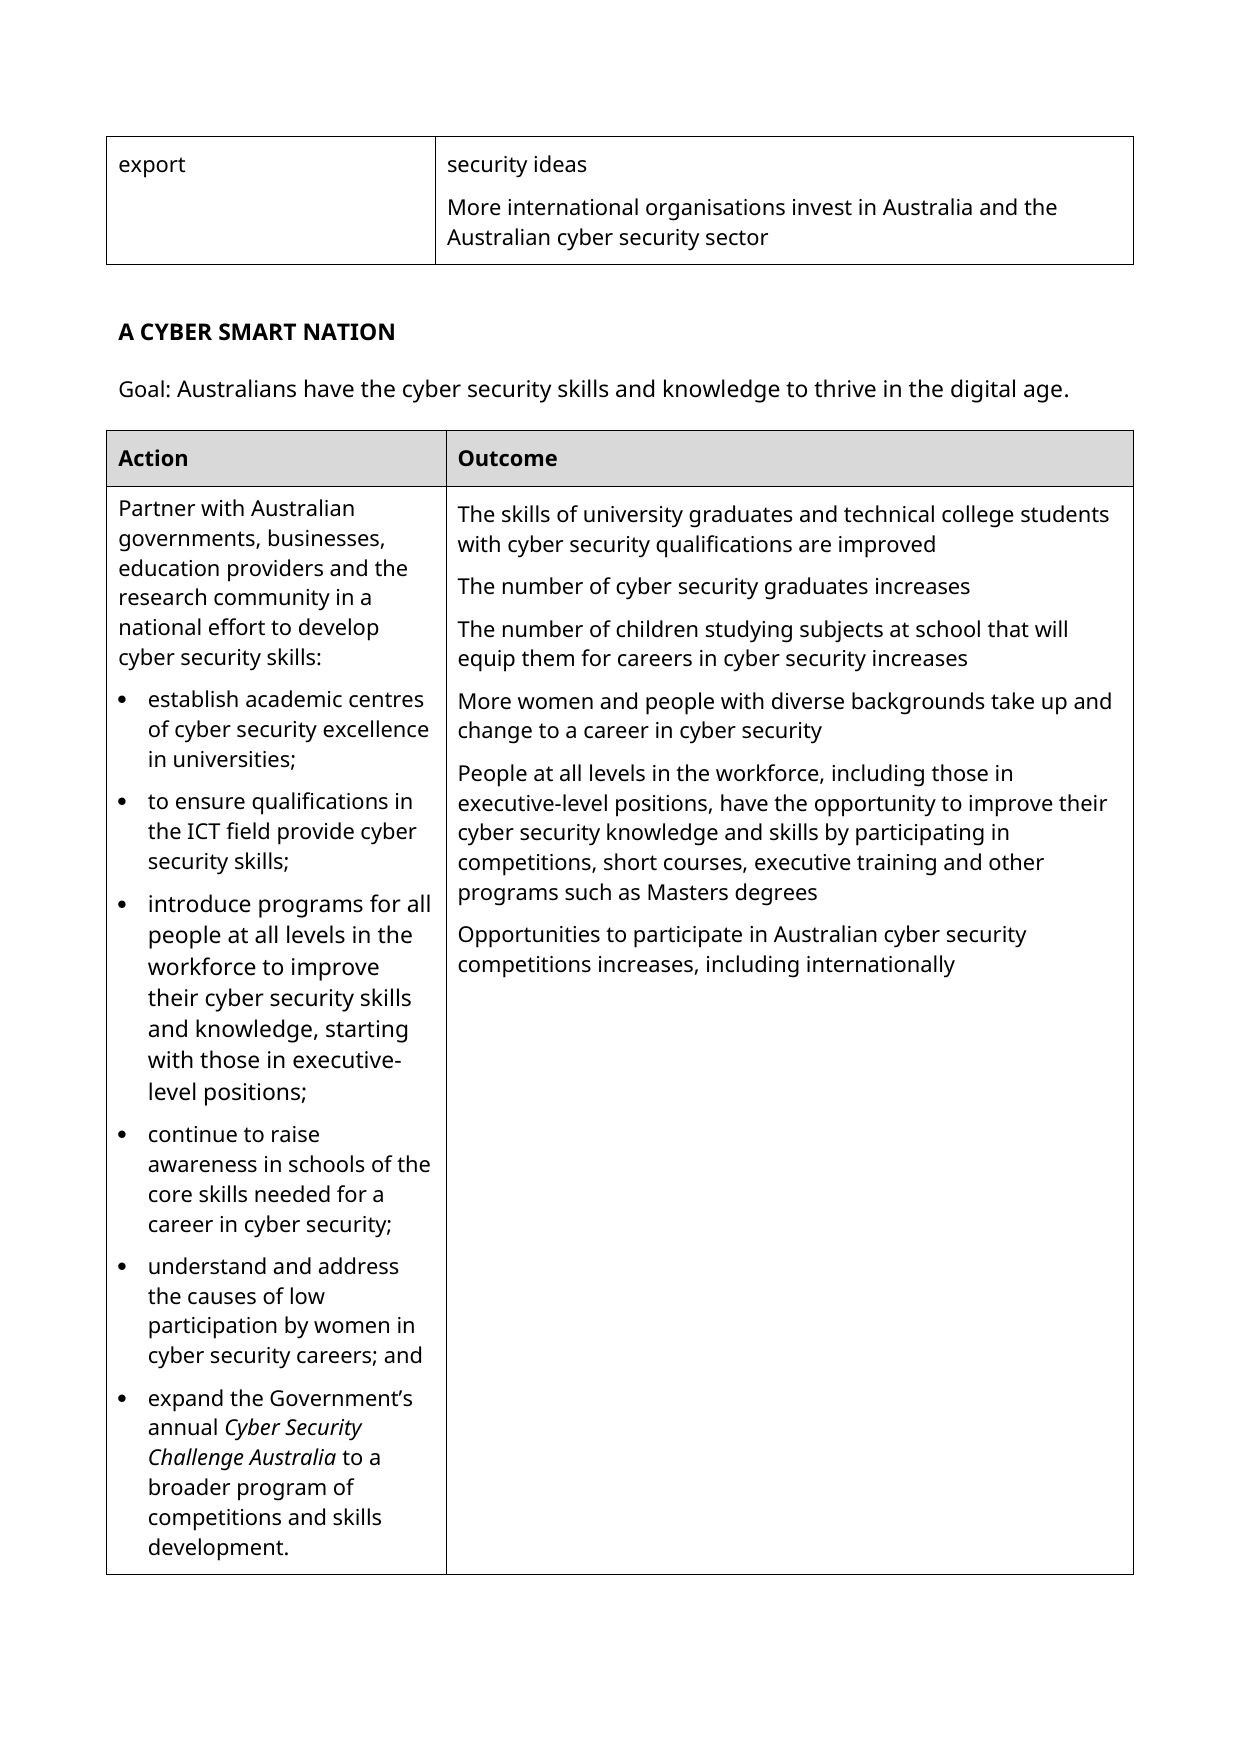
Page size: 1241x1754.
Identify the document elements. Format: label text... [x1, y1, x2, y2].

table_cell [107, 137, 435, 264]
table_header Outcome [447, 431, 1133, 486]
table_header Action [107, 431, 446, 486]
table_cell Partner with Australian governments, businesses, education providers and the research community in a national effort to develop cyber security skills: establish academic centres of cyber security excellence in universities; to ensure qualifications in the ICT field provide cyber security skills; introduce programs for all people at all levels in the workforce to improve their cyber security skills and knowledge, starting with those in executive-level positions; continue to raise awareness in schools of the core skills needed for a career in cyber security; understand and address the causes of low participation by women in cyber security careers; and expand the Government’s annual Cyber Security Challenge Australia to a broader program of competitions and skills development. [107, 487, 446, 1574]
text A CYBER SMART NATION [118, 316, 1122, 347]
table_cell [436, 137, 1133, 264]
text Goal: Australians have the cyber security skills and knowledge to thrive in the digital age. [118, 373, 1122, 404]
table_cell The skills of university graduates and technical college students with cyber security qualifications are improved The number of cyber security graduates increases The number of children studying subjects at school that will equip them for careers in cyber security increases More women and people with diverse backgrounds take up and change to a career in cyber security People at all levels in the workforce, including those in executive-level positions, have the opportunity to improve their cyber security knowledge and skills by participating in competitions, short courses, executive training and other programs such as Masters degrees Opportunities to participate in Australian cyber security competitions increases, including internationally [447, 487, 1133, 1574]
